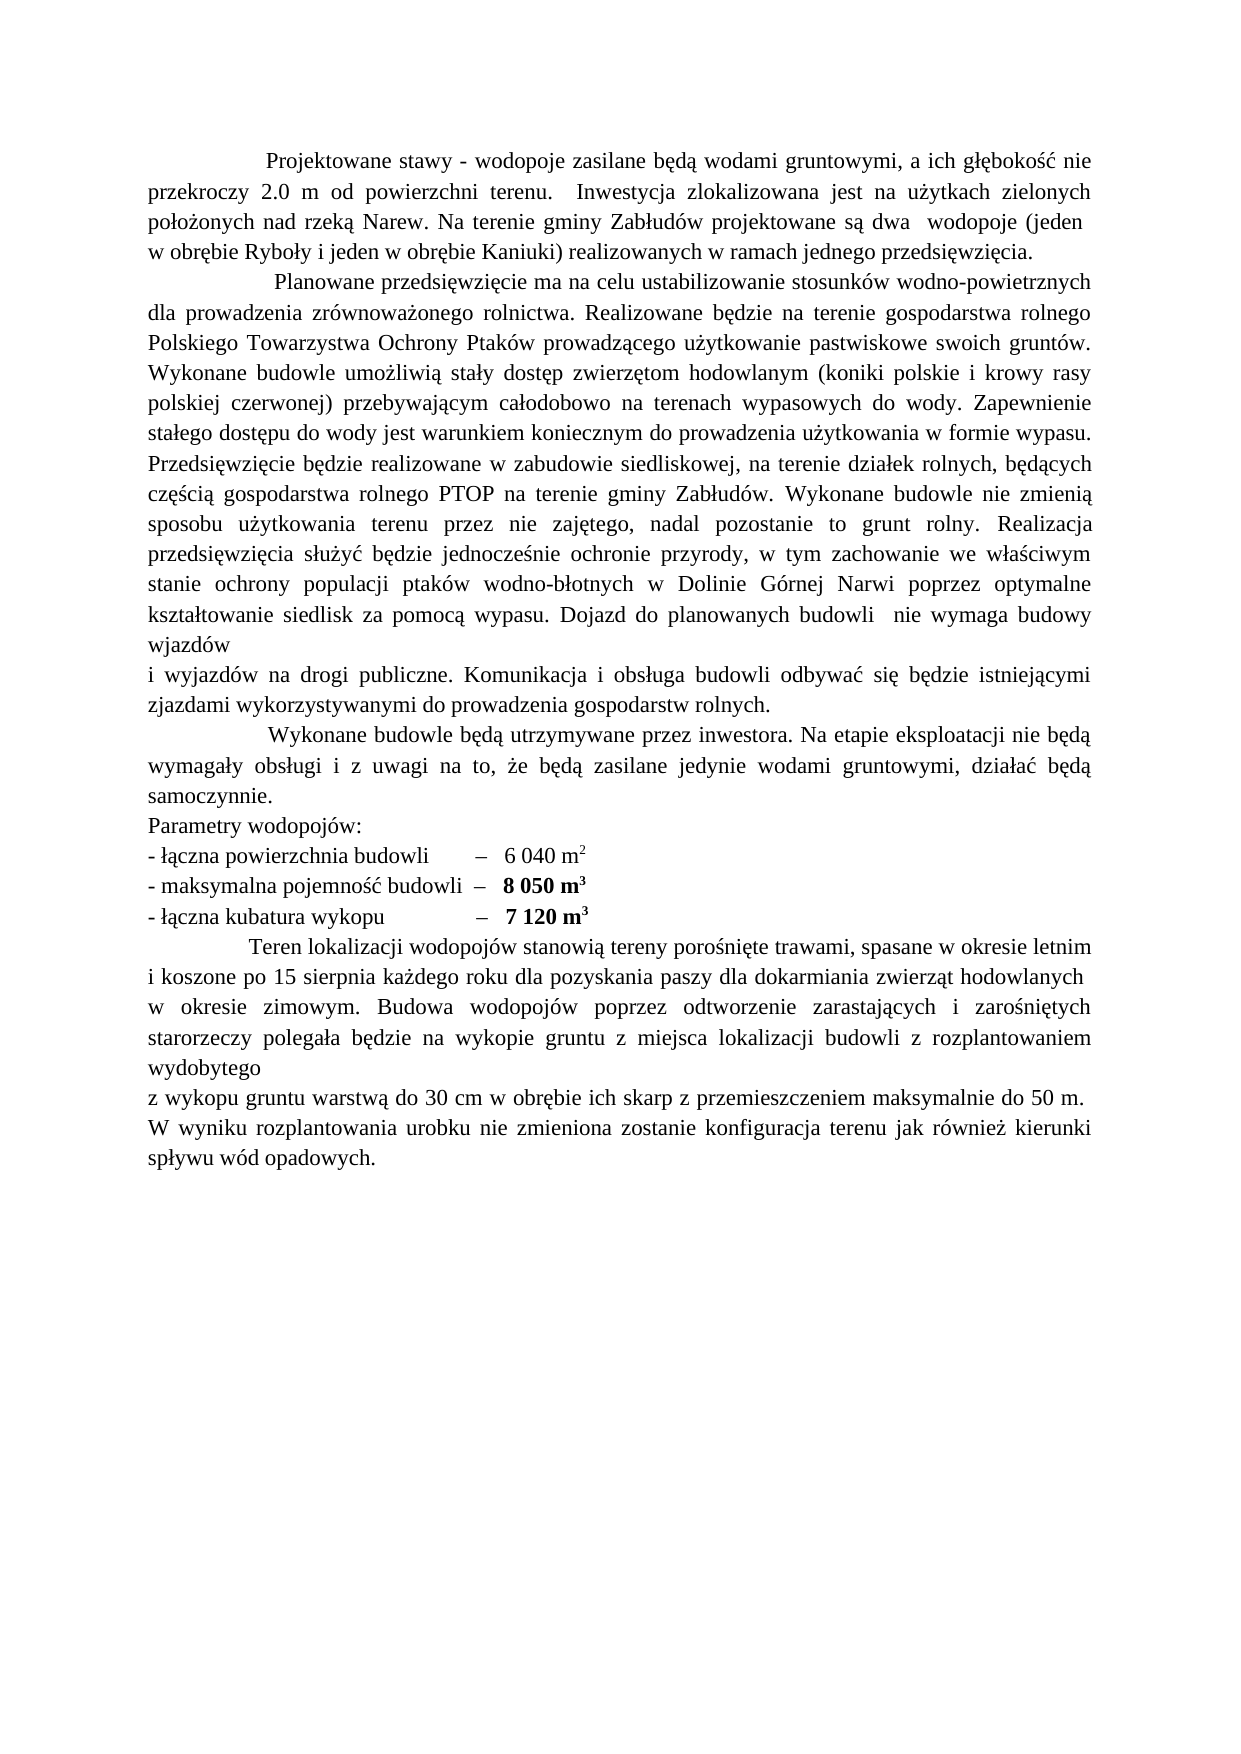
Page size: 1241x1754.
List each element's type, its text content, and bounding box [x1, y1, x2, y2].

text Projektowane stawy - wodopoje zasilane będą wodami gruntowymi, a ich głębokość nie przekroczy 2.0 m od powierzchni terenu. Inwestycja zlokalizowana jest na użytkach zielonych położonych nad rzeką Narew. Na terenie gminy Zabłudów projektowane są dwa wodopoje (jeden w obrębie Ryboły i jeden w obrębie Kaniuki) realizowanych w ramach jednego przedsięwzięcia. [148, 148, 1093, 264]
text Wykonane budowle będą utrzymywane przez inwestora. Na etapie eksploatacji nie będą wymagały obsługi i z uwagi na to, że będą zasilane jedynie wodami gruntowymi, działać będą samoczynnie. [148, 722, 1093, 808]
text Teren lokalizacji wodopojów stanowią tereny porośnięte trawami, spasane w okresie letnim i koszone po 15 sierpnia każdego roku dla pozyskania paszy dla dokarmiania zwierząt hodowlanych w okresie zimowym. Budowa wodopojów poprzez odtworzenie zarastających i zarośniętych starorzeczy polegała będzie na wykopie gruntu z miejsca lokalizacji budowli z rozplantowaniem wydobytego z wykopu gruntu warstwą do 30 cm w obrębie ich skarp z przemieszczeniem maksymalnie do 50 m. W wyniku rozplantowania urobku nie zmieniona zostanie konfiguracja terenu jak również kierunki spływu wód opadowych. [148, 933, 1093, 1171]
text - maksymalna pojemność budowli – 8 050 m3 [148, 873, 1093, 899]
text Parametry wodopojów: [148, 812, 1093, 838]
text Planowane przedsięwzięcie ma na celu ustabilizowanie stosunków wodno-powietrznych dla prowadzenia zrównoważonego rolnictwa. Realizowane będzie na terenie gospodarstwa rolnego Polskiego Towarzystwa Ochrony Ptaków prowadzącego użytkowanie pastwiskowe swoich gruntów. Wykonane budowle umożliwią stały dostęp zwierzętom hodowlanym (koniki polskie i krowy rasy polskiej czerwonej) przebywającym całodobowo na terenach wypasowych do wody. Zapewnienie stałego dostępu do wody jest warunkiem koniecznym do prowadzenia użytkowania w formie wypasu. Przedsięwzięcie będzie realizowane w zabudowie siedliskowej, na terenie działek rolnych, będących częścią gospodarstwa rolnego PTOP na terenie gminy Zabłudów. Wykonane budowle nie zmienią sposobu użytkowania terenu przez nie zajętego, nadal pozostanie to grunt rolny. Realizacja przedsięwzięcia służyć będzie jednocześnie ochronie przyrody, w tym zachowanie we właściwym stanie ochrony populacji ptaków wodno-błotnych w Dolinie Górnej Narwi poprzez optymalne kształtowanie siedlisk za pomocą wypasu. Dojazd do planowanych budowli nie wymaga budowy wjazdów i wyjazdów na drogi publiczne. Komunikacja i obsługa budowli odbywać się będzie istniejącymi zjazdami wykorzystywanymi do prowadzenia gospodarstw rolnych. [148, 268, 1093, 718]
text - łączna powierzchnia budowli – 6 040 m2 [148, 842, 1093, 869]
text - łączna kubatura wykopu – 7 120 m3 [148, 903, 1093, 929]
